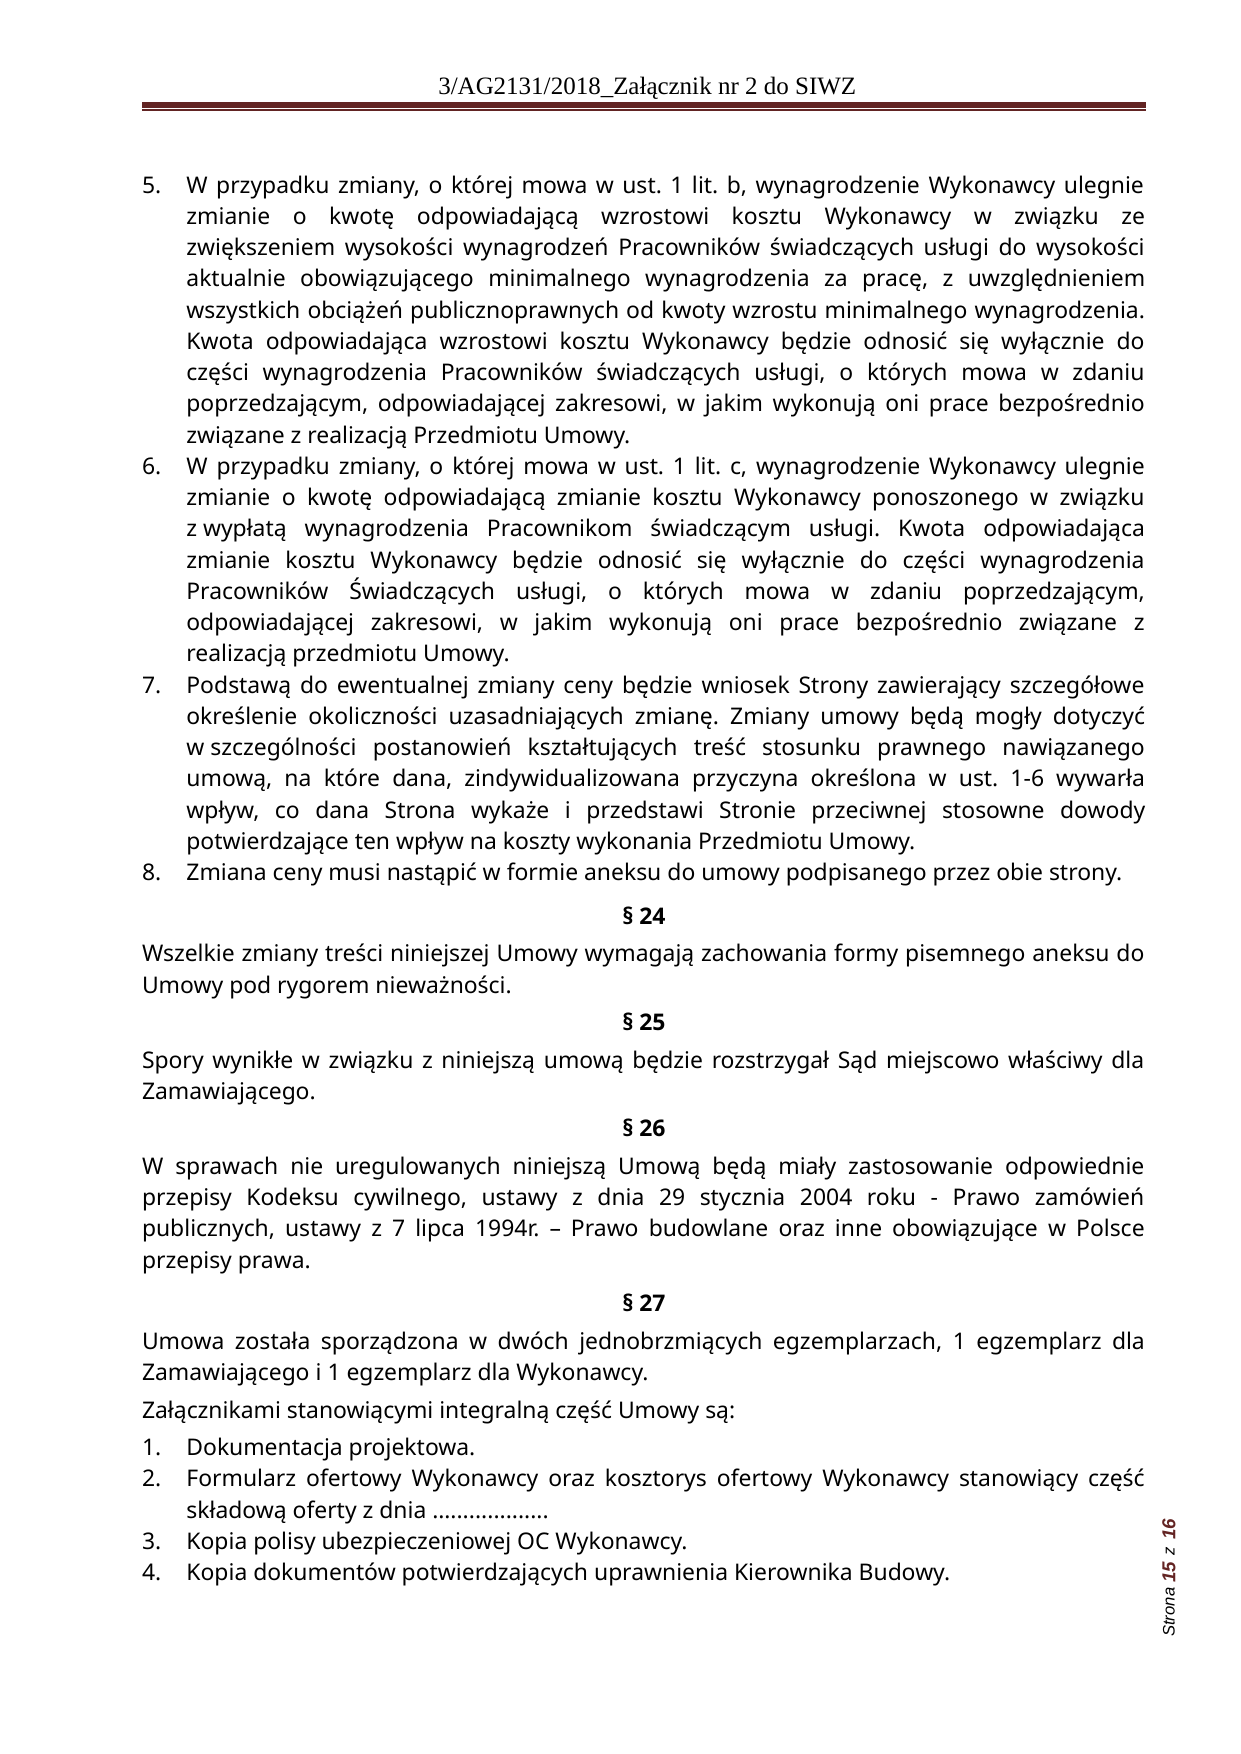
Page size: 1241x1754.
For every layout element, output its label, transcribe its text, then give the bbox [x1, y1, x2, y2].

text Załącznikami stanowiącymi integralną część Umowy są: [142, 1393, 1146, 1425]
text § 24 [142, 900, 1146, 931]
text § 26 [142, 1112, 1146, 1143]
list W przypadku zmiany, o której mowa w ust. 1 lit. b, wynagrodzenie Wykonawcy ulegnie zmianie o kwotę odpowiadającą wzrostowi kosztu Wykonawcy w związku ze zwiększeniem wysokości wynagrodzeń Pracowników świadczących usługi do wysokości aktualnie obowiązującego minimalnego wynagrodzenia za pracę, z uwzględnieniem wszystkich obciążeń publicznoprawnych od kwoty wzrostu minimalnego wynagrodzenia. Kwota odpowiadająca wzrostowi kosztu Wykonawcy będzie odnosić się wyłącznie do części wynagrodzenia Pracowników świadczących usługi, o których mowa w zdaniu poprzedzającym, odpowiadającej zakresowi, w jakim wykonują oni prace bezpośrednio związane z realizacją Przedmiotu Umowy. [142, 168, 1146, 450]
text § 25 [142, 1006, 1146, 1037]
text Wszelkie zmiany treści niniejszej Umowy wymagają zachowania formy pisemnego aneksu do Umowy pod rygorem nieważności. [142, 937, 1146, 1000]
list Podstawą do ewentualnej zmiany ceny będzie wniosek Strony zawierający szczegółowe określenie okoliczności uzasadniających zmianę. Zmiany umowy będą mogły dotyczyć w szczególności postanowień kształtujących treść stosunku prawnego nawiązanego umową, na które dana, zindywidualizowana przyczyna określona w ust. 1-6 wywarła wpływ, co dana Strona wykaże i przedstawi Stronie przeciwnej stosowne dowody potwierdzające ten wpływ na koszty wykonania Przedmiotu Umowy. [142, 668, 1146, 856]
text § 27 [142, 1287, 1146, 1318]
text Umowa została sporządzona w dwóch jednobrzmiących egzemplarzach, 1 egzemplarz dla Zamawiającego i 1 egzemplarz dla Wykonawcy. [142, 1325, 1146, 1387]
list W przypadku zmiany, o której mowa w ust. 1 lit. c, wynagrodzenie Wykonawcy ulegnie zmianie o kwotę odpowiadającą zmianie kosztu Wykonawcy ponoszonego w związku z wypłatą wynagrodzenia Pracownikom świadczącym usługi. Kwota odpowiadająca zmianie kosztu Wykonawcy będzie odnosić się wyłącznie do części wynagrodzenia Pracowników Świadczących usługi, o których mowa w zdaniu poprzedzającym, odpowiadającej zakresowi, w jakim wykonują oni prace bezpośrednio związane z realizacją przedmiotu Umowy. [142, 450, 1146, 668]
text W sprawach nie uregulowanych niniejszą Umową będą miały zastosowanie odpowiednie przepisy Kodeksu cywilnego, ustawy z dnia 29 stycznia 2004 roku - Prawo zamówień publicznych, ustawy z 7 lipca 1994r. – Prawo budowlane oraz inne obowiązujące w Polsce przepisy prawa. [142, 1150, 1146, 1275]
list Formularz ofertowy Wykonawcy oraz kosztorys ofertowy Wykonawcy stanowiący część składową oferty z dnia …................ [142, 1462, 1146, 1525]
list Dokumentacja projektowa. [142, 1431, 1146, 1462]
list Zmiana ceny musi nastąpić w formie aneksu do umowy podpisanego przez obie strony. [142, 856, 1146, 887]
list Kopia polisy ubezpieczeniowej OC Wykonawcy. [142, 1525, 1146, 1556]
text Spory wynikłe w związku z niniejszą umową będzie rozstrzygał Sąd miejscowo właściwy dla Zamawiającego. [142, 1043, 1146, 1106]
list Kopia dokumentów potwierdzających uprawnienia Kierownika Budowy. [142, 1556, 1146, 1587]
